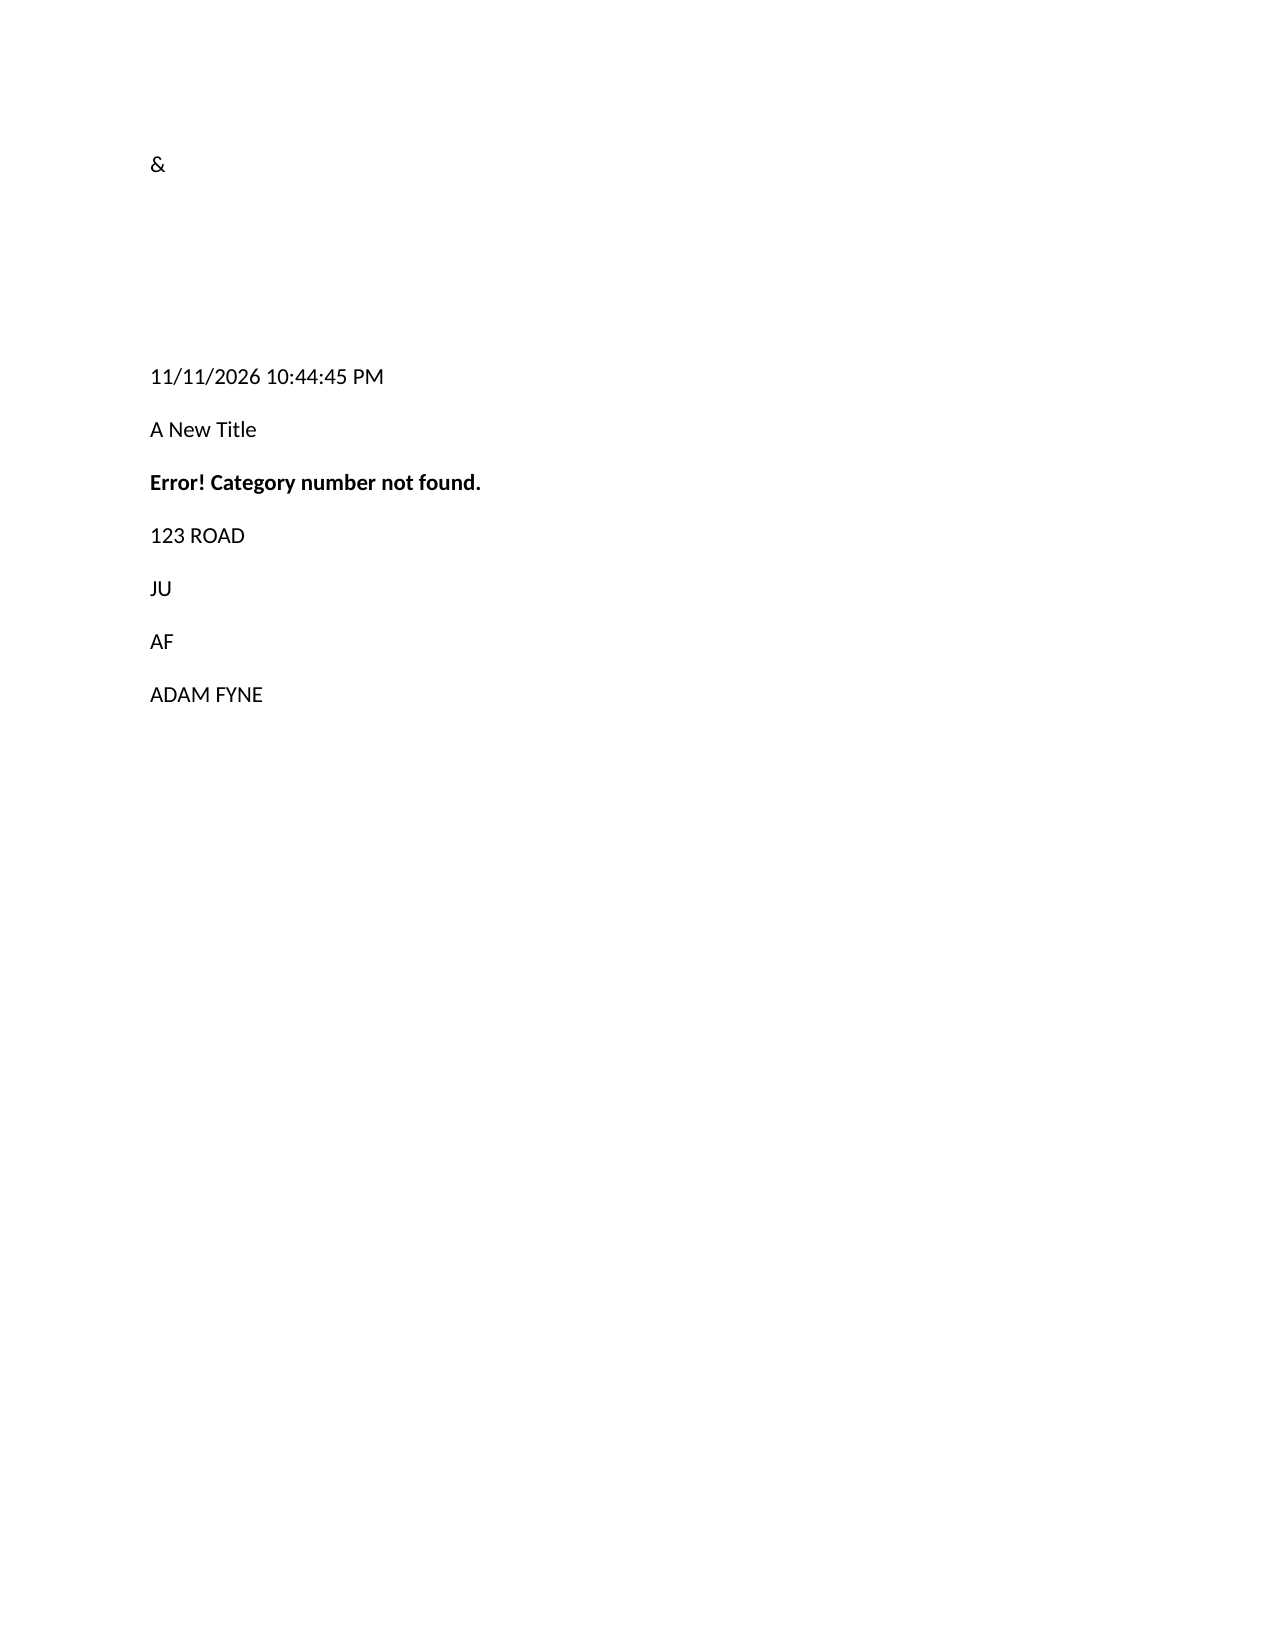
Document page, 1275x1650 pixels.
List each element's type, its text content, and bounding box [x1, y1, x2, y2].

text ADAM FYNE [150, 680, 1125, 708]
text 13/01/2025 10:05:07 AM [150, 362, 1125, 390]
text JU [150, 574, 1125, 602]
text 123 ROAD [150, 521, 1125, 549]
text A New Title [150, 415, 1125, 443]
text AF [150, 627, 1125, 655]
text Error! Category number not found. [150, 468, 1125, 496]
